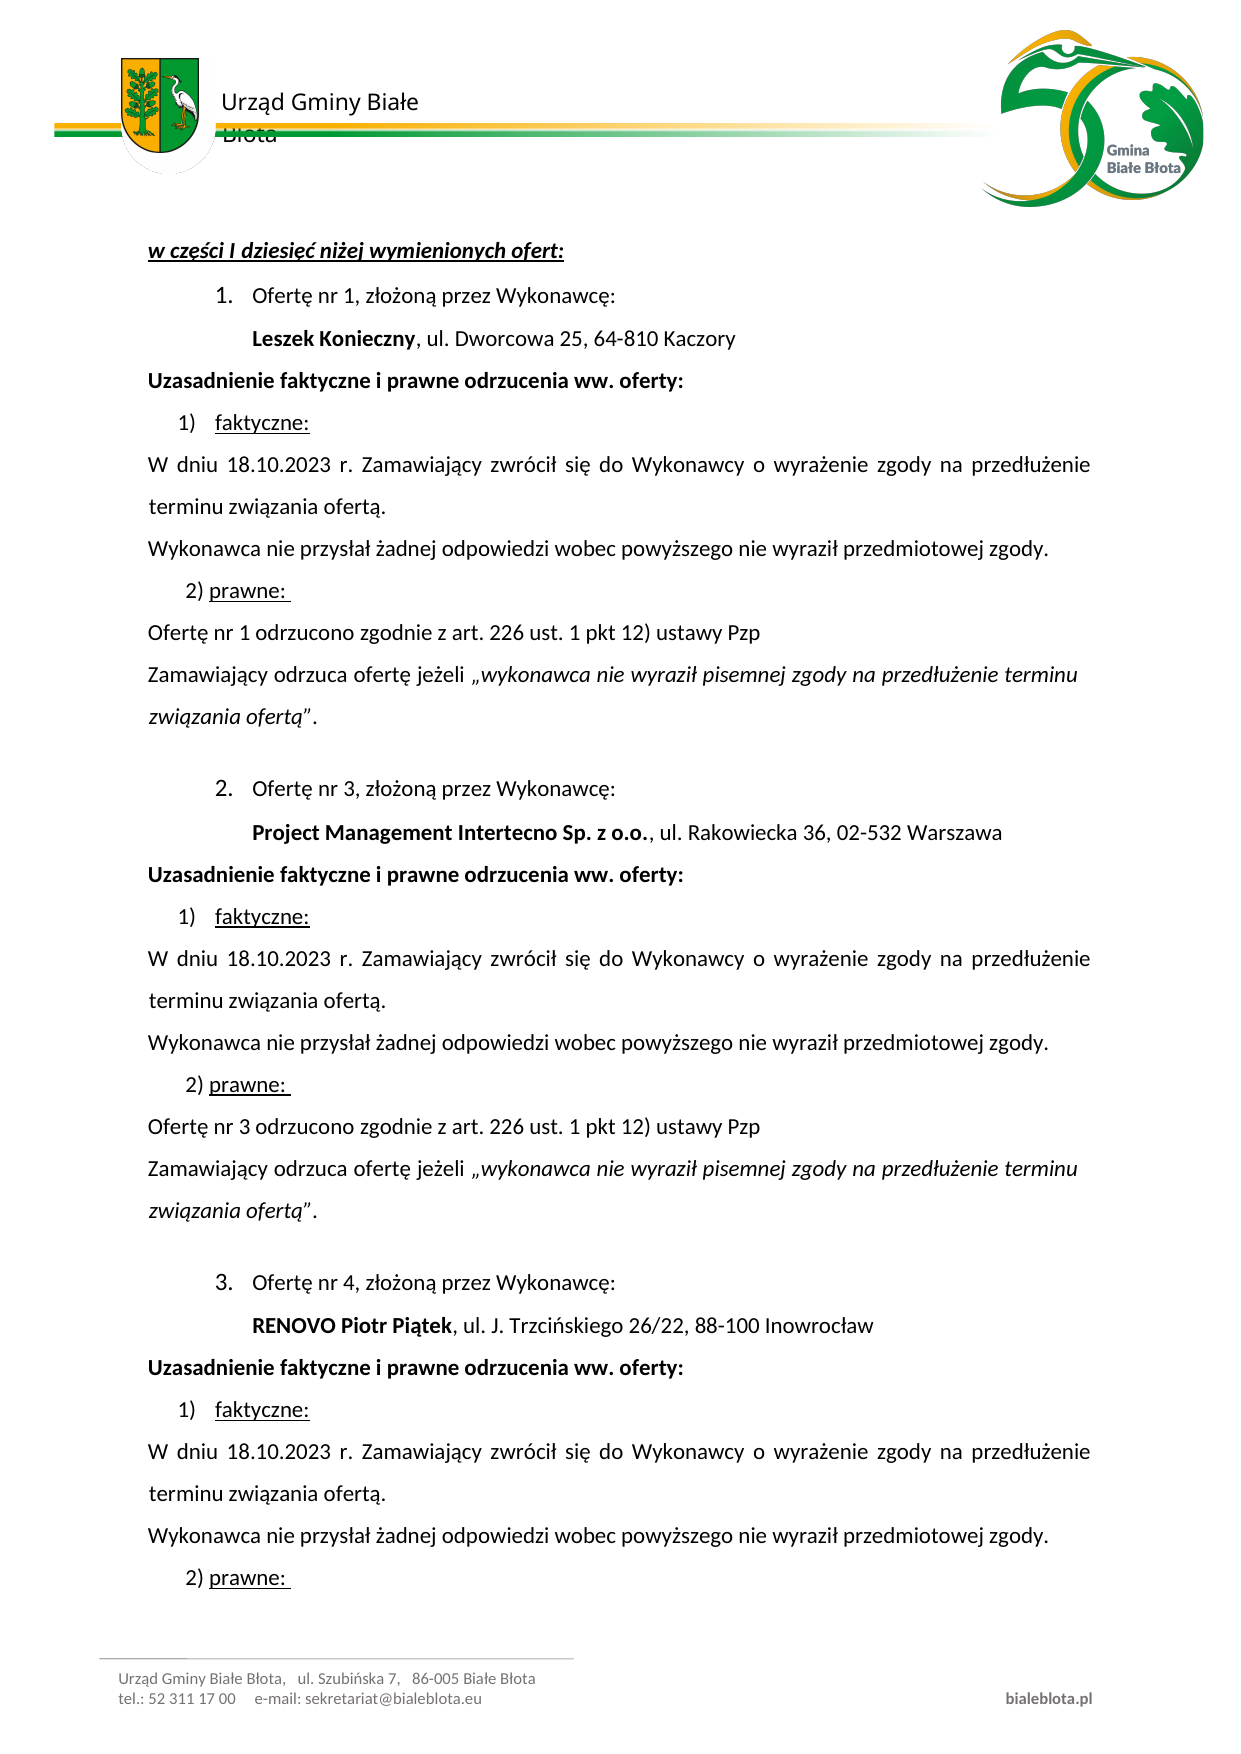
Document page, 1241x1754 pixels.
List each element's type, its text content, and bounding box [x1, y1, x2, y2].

text Uzasadnienie faktyczne i prawne odrzucenia ww. oferty: [148, 1353, 1093, 1382]
text Ofertę nr 1 odrzucono zgodnie z art. 226 ust. 1 pkt 12) ustawy Pzp [148, 618, 1081, 646]
text Wykonawca nie przysłał żadnej odpowiedzi wobec powyższego nie wyraził przedmiotowej zgody. [148, 534, 1093, 562]
text Zamawiający odrzuca ofertę jeżeli „wykonawca nie wyraził pisemnej zgody na przedłużenie terminu związania ofertą”. [148, 660, 1081, 730]
list Ofertę nr 3, złożoną przez Wykonawcę: [214, 772, 1093, 803]
list Leszek Konieczny, ul. Dworcowa 25, 64-810 Kaczory [252, 324, 1093, 352]
text Wykonawca nie przysłał żadnej odpowiedzi wobec powyższego nie wyraził przedmiotowej zgody. [148, 1028, 1093, 1056]
list Ofertę nr 1, złożoną przez Wykonawcę: [214, 279, 1093, 309]
list Project Management Intertecno Sp. z o.o., ul. Rakowiecka 36, 02-532 Warszawa [252, 818, 1093, 846]
list Ofertę nr 4, złożoną przez Wykonawcę: [214, 1266, 1093, 1296]
text Ofertę nr 3 odrzucono zgodnie z art. 226 ust. 1 pkt 12) ustawy Pzp [148, 1112, 1081, 1140]
list 2) prawne: [185, 576, 1093, 604]
text W dniu 18.10.2023 r. Zamawiający zwrócił się do Wykonawcy o wyrażenie zgody na przedłużenie terminu związania ofertą. [148, 1437, 1093, 1507]
list RENOVO Piotr Piątek, ul. J. Trzcińskiego 26/22, 88-100 Inowrocław [252, 1312, 1093, 1339]
text Wykonawca nie przysłał żadnej odpowiedzi wobec powyższego nie wyraził przedmiotowej zgody. [148, 1521, 1093, 1549]
text W dniu 18.10.2023 r. Zamawiający zwrócił się do Wykonawcy o wyrażenie zgody na przedłużenie terminu związania ofertą. [148, 944, 1093, 1014]
list 2) prawne: [185, 1563, 1093, 1591]
list faktyczne: [177, 408, 1093, 436]
list faktyczne: [177, 1396, 1093, 1423]
text Uzasadnienie faktyczne i prawne odrzucenia ww. oferty: [148, 860, 1093, 888]
text w części I dziesięć niżej wymienionych ofert: [148, 236, 1093, 264]
list 2) prawne: [185, 1070, 1093, 1098]
list faktyczne: [177, 902, 1093, 930]
picture [54, 58, 199, 153]
picture [216, 30, 1204, 207]
text W dniu 18.10.2023 r. Zamawiający zwrócił się do Wykonawcy o wyrażenie zgody na przedłużenie terminu związania ofertą. [148, 450, 1093, 520]
text Zamawiający odrzuca ofertę jeżeli „wykonawca nie wyraził pisemnej zgody na przedłużenie terminu związania ofertą”. [148, 1154, 1081, 1224]
text Uzasadnienie faktyczne i prawne odrzucenia ww. oferty: [148, 366, 1093, 394]
